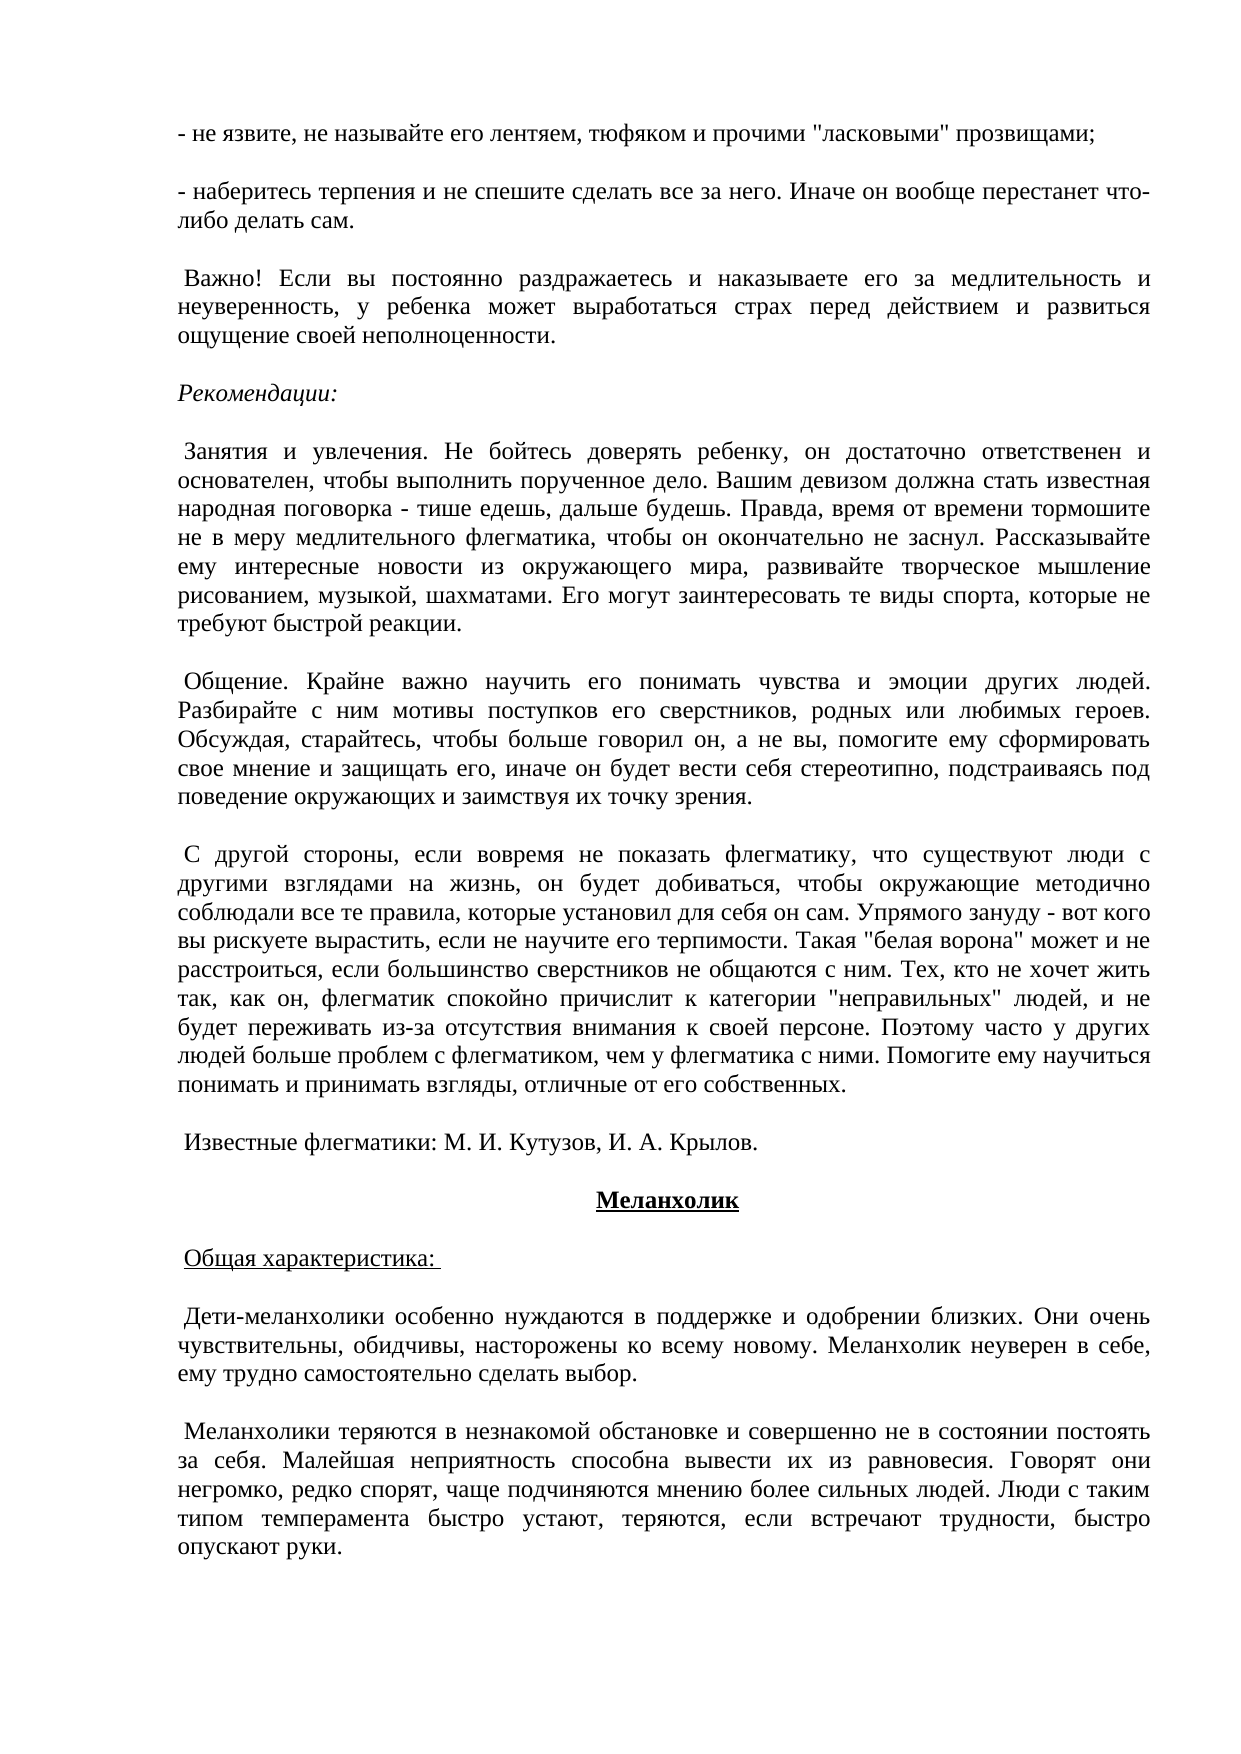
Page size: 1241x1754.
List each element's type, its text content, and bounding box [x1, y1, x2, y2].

text С другой стороны, если вовремя не показать флегматику, что существуют люди с другими взглядами на жизнь, он будет добиваться, чтобы окружающие методично соблюдали все те правила, которые установил для себя он сам. Упрямого зануду - вот кого вы рискуете вырастить, если не научите его терпимости. Такая "белая ворона" может и не расстроиться, если большинство сверстников не общаются с ним. Тех, кто не хочет жить так, как он, флегматик спокойно причислит к категории "неправильных" людей, и не будет переживать из-за отсутствия внимания к своей персоне. Поэтому часто у других людей больше проблем с флегматиком, чем у флегматика с ними. Помогите ему научиться понимать и принимать взгляды, отличные от его собственных. [177, 839, 1152, 1098]
text Занятия и увлечения. Не бойтесь доверять ребенку, он достаточно ответственен и основателен, чтобы выполнить порученное дело. Вашим девизом должна стать известная народная поговорка - тише едешь, дальше будешь. Правда, время от времени тормошите не в меру медлительного флегматика, чтобы он окончательно не заснул. Рассказывайте ему интересные новости из окружающего мира, развивайте творческое мышление рисованием, музыкой, шахматами. Его могут заинтересовать те виды спорта, которые не требуют быстрой реакции. [177, 436, 1152, 637]
text Меланхолики теряются в незнакомой обстановке и совершенно не в состоянии постоять за себя. Малейшая неприятность способна вывести их из равновесия. Говорят они негромко, редко спорят, чаще подчиняются мнению более сильных людей. Люди с таким типом темперамента быстро устают, теряются, если встречают трудности, быстро опускают руки. [177, 1416, 1152, 1560]
text Известные флегматики: М. И. Кутузов, И. А. Крылов. [177, 1127, 1152, 1156]
text Важно! Если вы постоянно раздражаетесь и наказываете его за медлительность и неуверенность, у ребенка может выработаться страх перед действием и развиться ощущение своей неполноценности. [177, 263, 1152, 349]
text - наберитесь терпения и не спешите сделать все за него. Иначе он вообще перестанет что-либо делать сам. [177, 176, 1152, 233]
text - не язвите, не называйте его лентяем, тюфяком и прочими "ласковыми" прозвищами; [177, 118, 1152, 147]
text Дети-меланхолики особенно нуждаются в поддержке и одобрении близких. Они очень чувствительны, обидчивы, насторожены ко всему новому. Меланхолик неуверен в себе, ему трудно самостоятельно сделать выбор. [177, 1301, 1152, 1387]
text Общение. Крайне важно научить его понимать чувства и эмоции других людей. Разбирайте с ним мотивы поступков его сверстников, родных или любимых героев. Обсуждая, старайтесь, чтобы больше говорил он, а не вы, помогите ему сформировать свое мнение и защищать его, иначе он будет вести себя стереотипно, подстраиваясь под поведение окружающих и заимствуя их точку зрения. [177, 666, 1152, 810]
text Рекомендации: [177, 378, 1152, 407]
text Общая характеристика: [177, 1243, 1152, 1272]
text Меланхолик [177, 1185, 1152, 1214]
